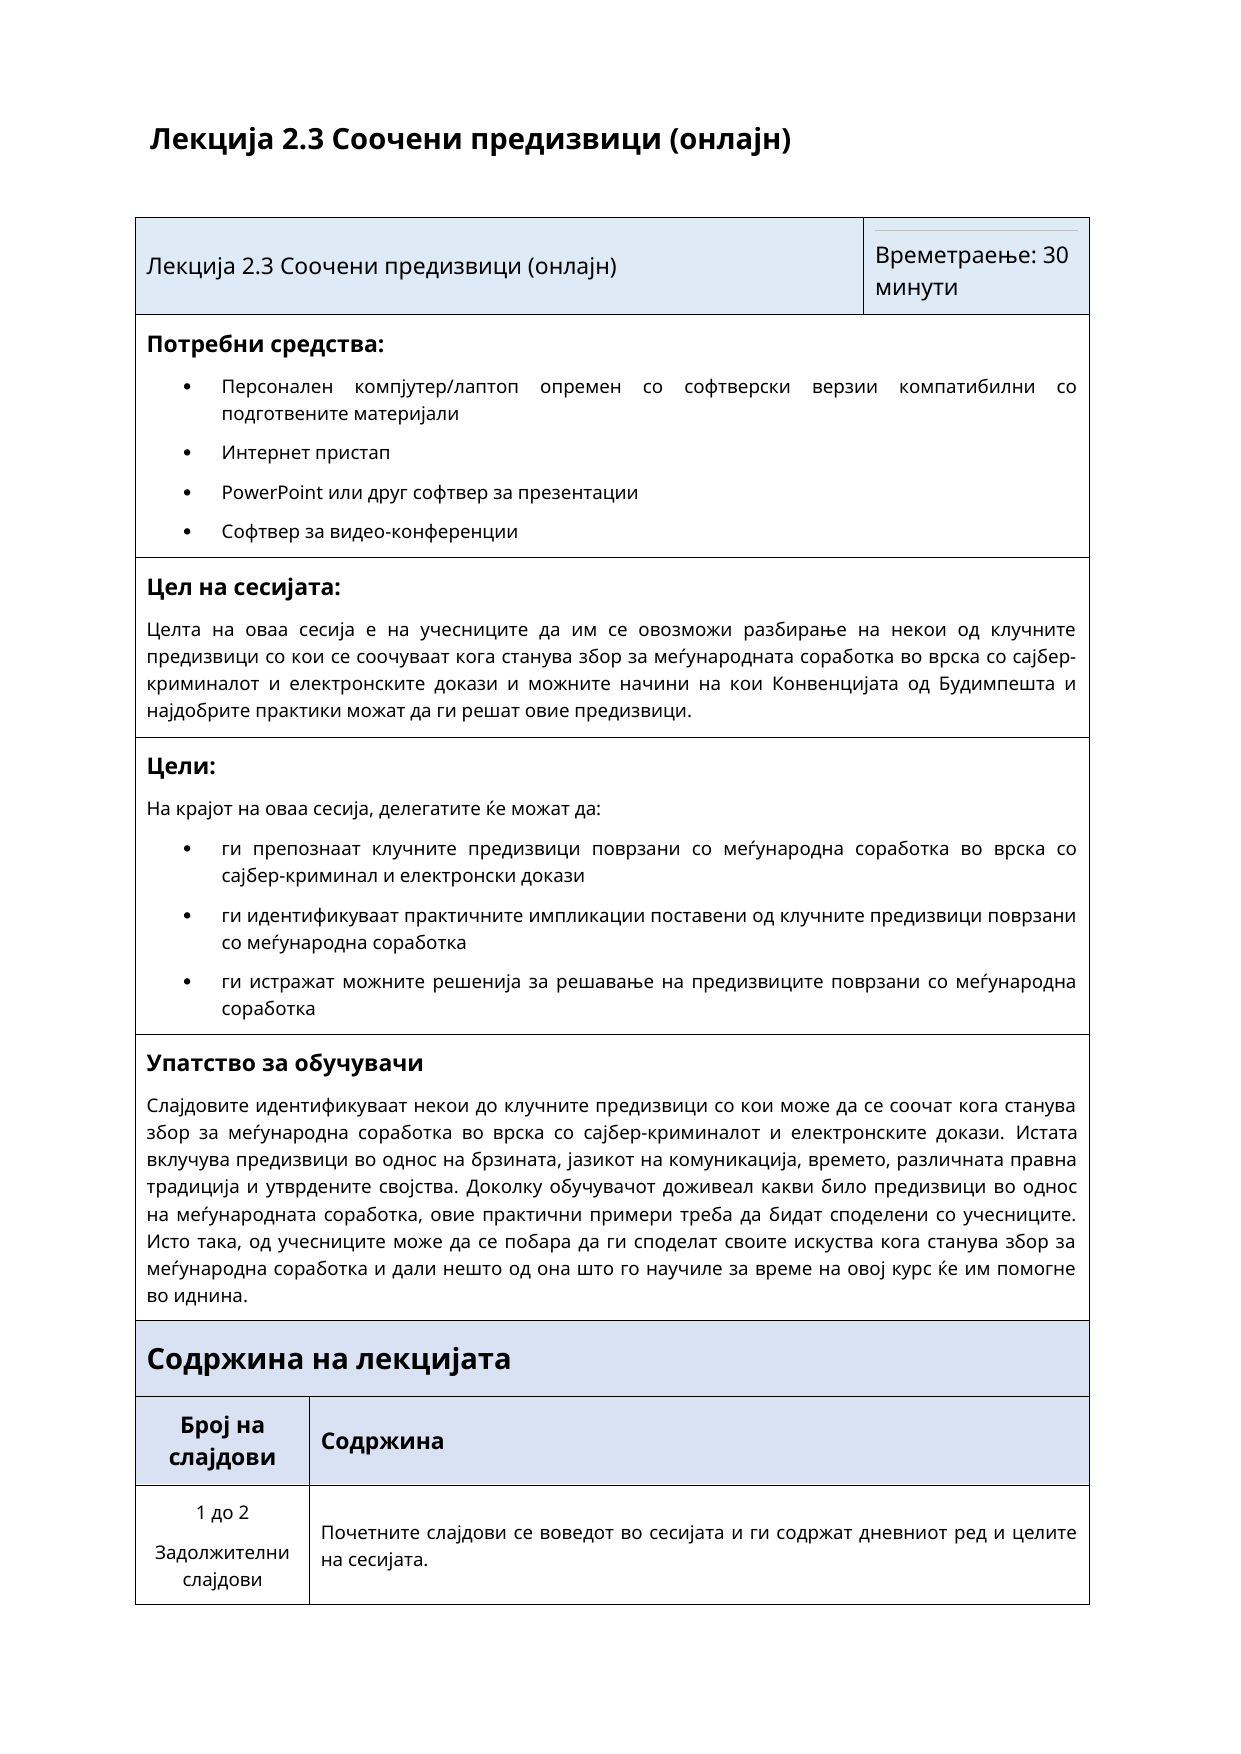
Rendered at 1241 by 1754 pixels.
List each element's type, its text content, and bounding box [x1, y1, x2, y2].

text Лекција 2.3 Соочени предизвици (онлајн) [150, 118, 1090, 158]
table_cell Цели: На крајот на оваа сесија, делегатите ќе можат да: ги препознаат клучните предизвици поврзани со меѓународна соработка во врска со сајбер-криминал и електронски докази ги идентификуваат практичните импликации поставени од клучните предизвици поврзани со меѓународна соработка ги истражат можните решенија за решавање на предизвиците поврзани со меѓународна соработка [136, 738, 1089, 1034]
table_cell Број на слајдови [136, 1397, 309, 1484]
table_cell Содржина на лекцијата [136, 1321, 1089, 1396]
table_cell Цел на сесијата: Целта на оваа сесија е на учесниците да им се овозможи разбирање на некои од клучните предизвици со кои се соочуваат кога станува збор за меѓународната соработка во врска со сајбер-криминалот и електронските докази и можните начини на кои Конвенцијата од Будимпешта и најдобрите практики можат да ги решат овие предизвици. [136, 558, 1089, 737]
table_cell Почетните слајдови се воведот во сесијата и ги содржат дневниот ред и целите на сесијата. [310, 1486, 1089, 1604]
table_cell 1 до 2 Задолжителни слајдови [136, 1486, 309, 1604]
table_cell Содржина [310, 1397, 1089, 1484]
table_cell Потребни средства: Персонален компјутер/лаптоп опремен со софтверски верзии компатибилни со подготвените материјали Интернет пристап PowerPoint или друг софтвер за презентации Софтвер за видео-конференции [136, 315, 1089, 557]
table_header Времетраење: 30 минути [864, 218, 1089, 314]
table_cell Упатство за обучувачи Слајдовите идентификуваат некои до клучните предизвици со кои може да се соочат кога станува збор за меѓународна соработка во врска со сајбер-криминалот и електронските докази. Истата вклучува предизвици во однос на брзината, јазикот на комуникација, времето, различната правна традиција и утврдените својства. Доколку обучувачот доживеал какви било предизвици во однос на меѓународната соработка, овие практични примери треба да бидат споделени со учесниците. Исто така, од учесниците може да се побара да ги споделат своите искуства кога станува збор за меѓународна соработка и дали нешто од она што го научиле за време на овој курс ќе им помогне во иднина. [136, 1035, 1089, 1320]
table_header Лекција 2.3 Соочени предизвици (онлајн) [136, 218, 863, 314]
